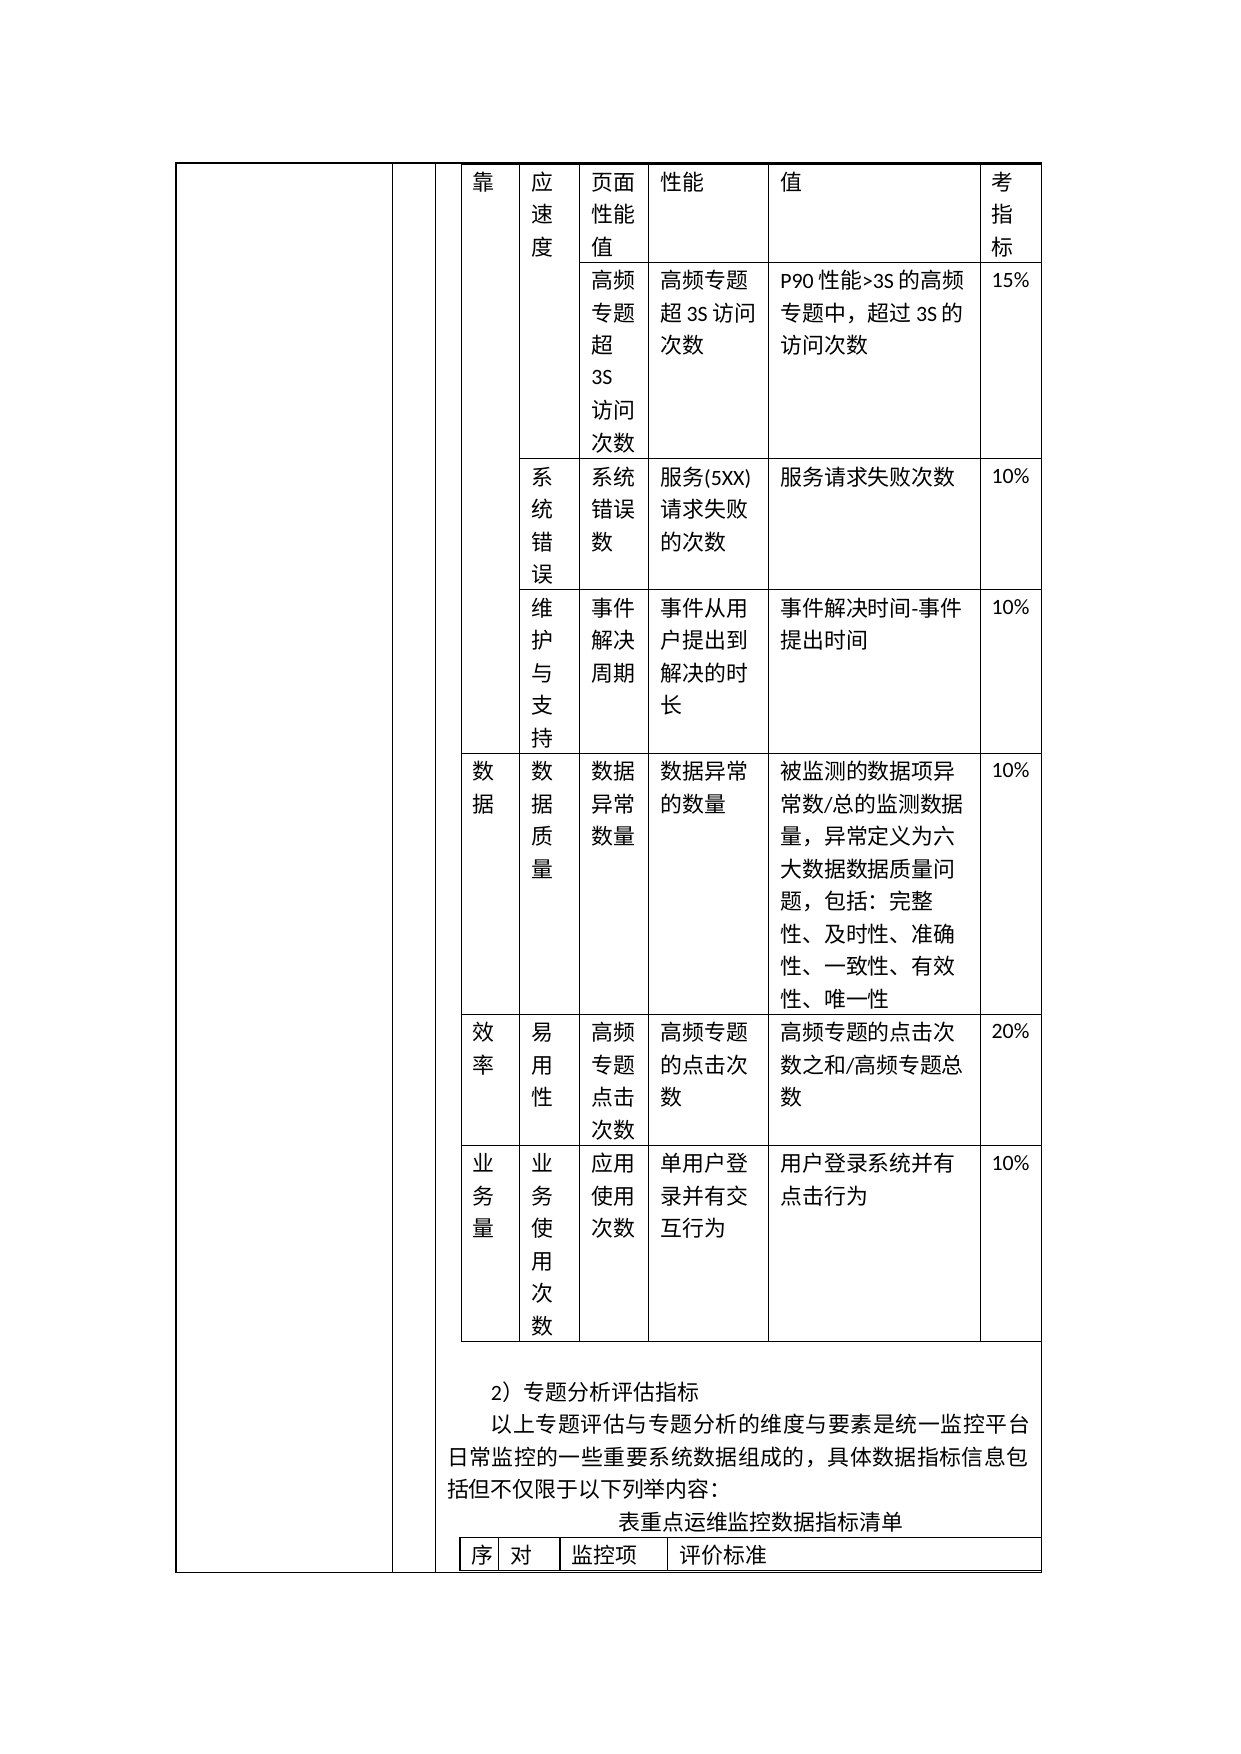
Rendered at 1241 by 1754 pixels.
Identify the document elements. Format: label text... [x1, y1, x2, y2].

table_cell [177, 164, 392, 1571]
table_cell 2 [393, 164, 435, 1571]
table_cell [436, 164, 1041, 1571]
